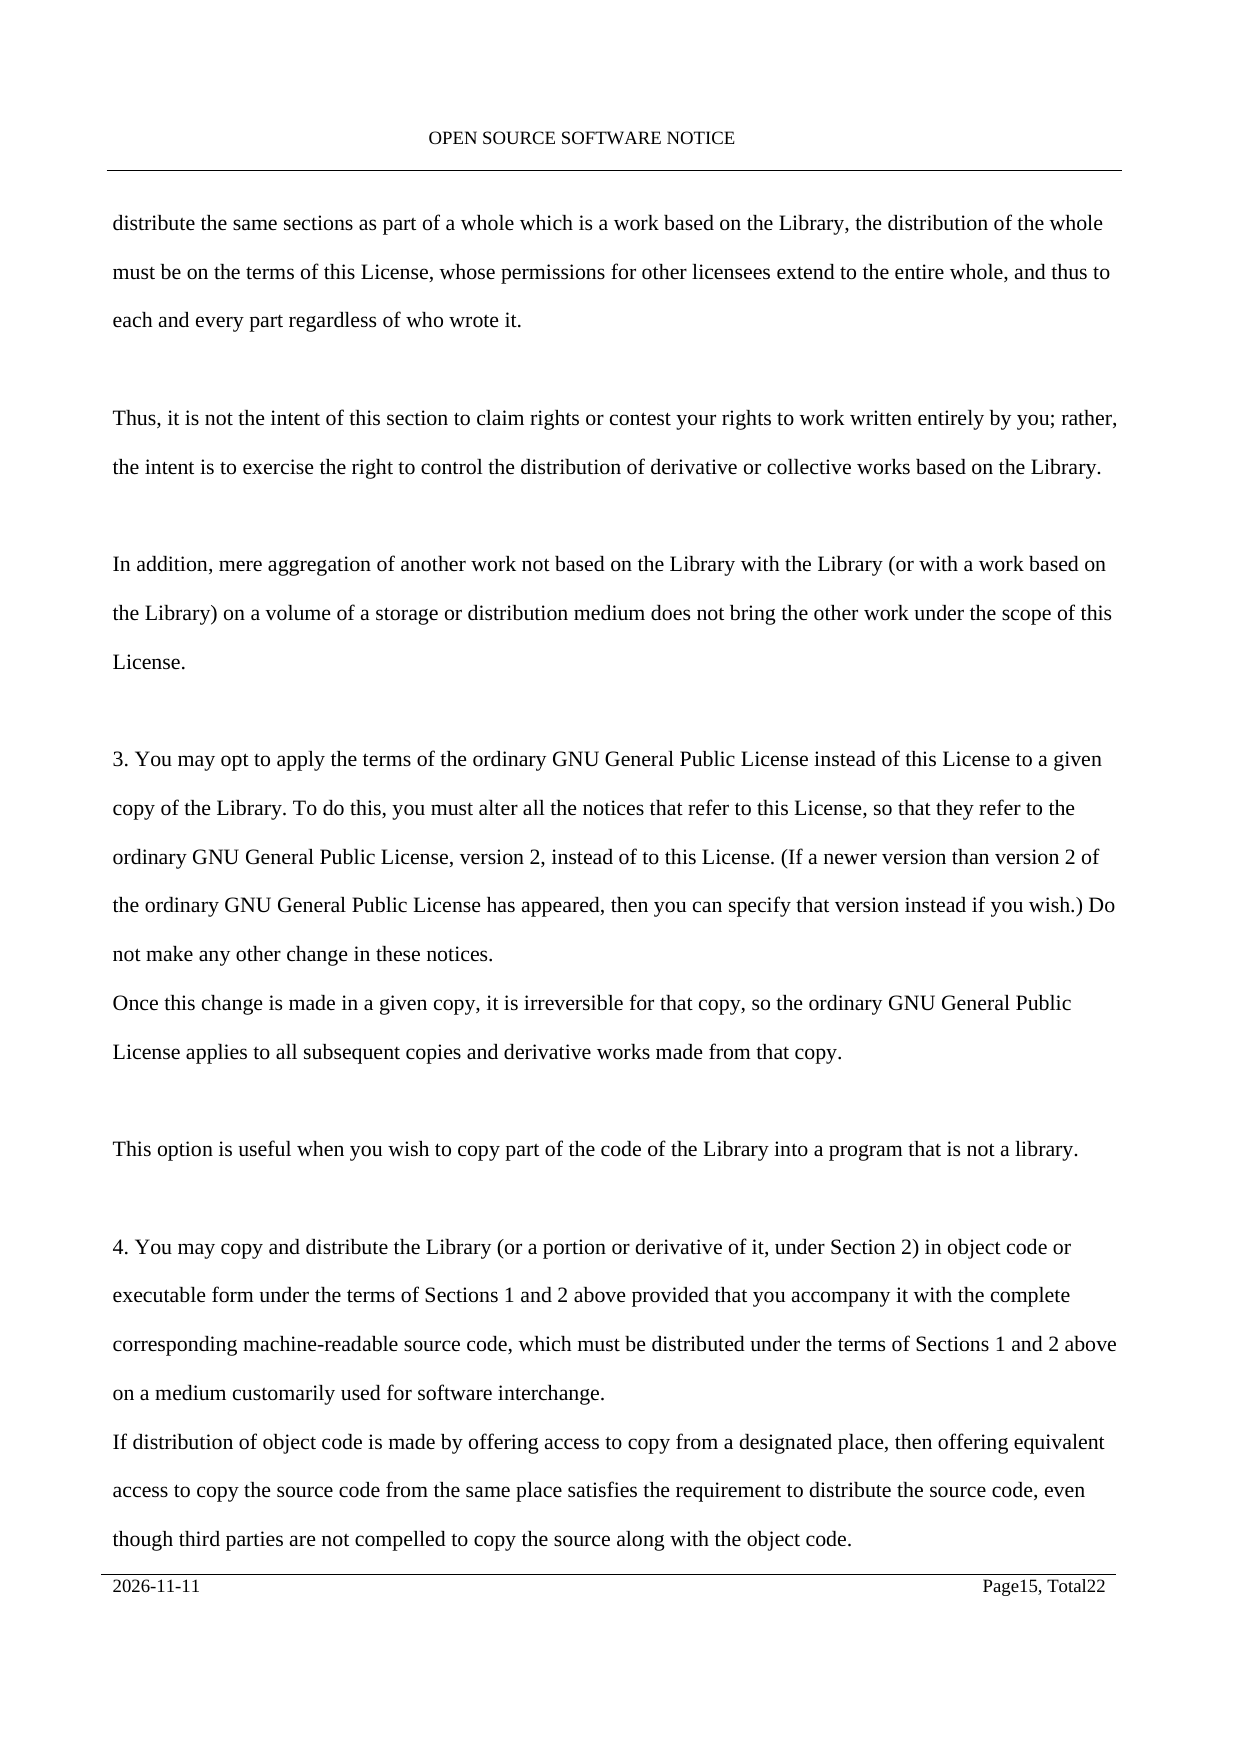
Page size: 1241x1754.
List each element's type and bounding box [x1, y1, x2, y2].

text [112, 206, 1128, 1555]
